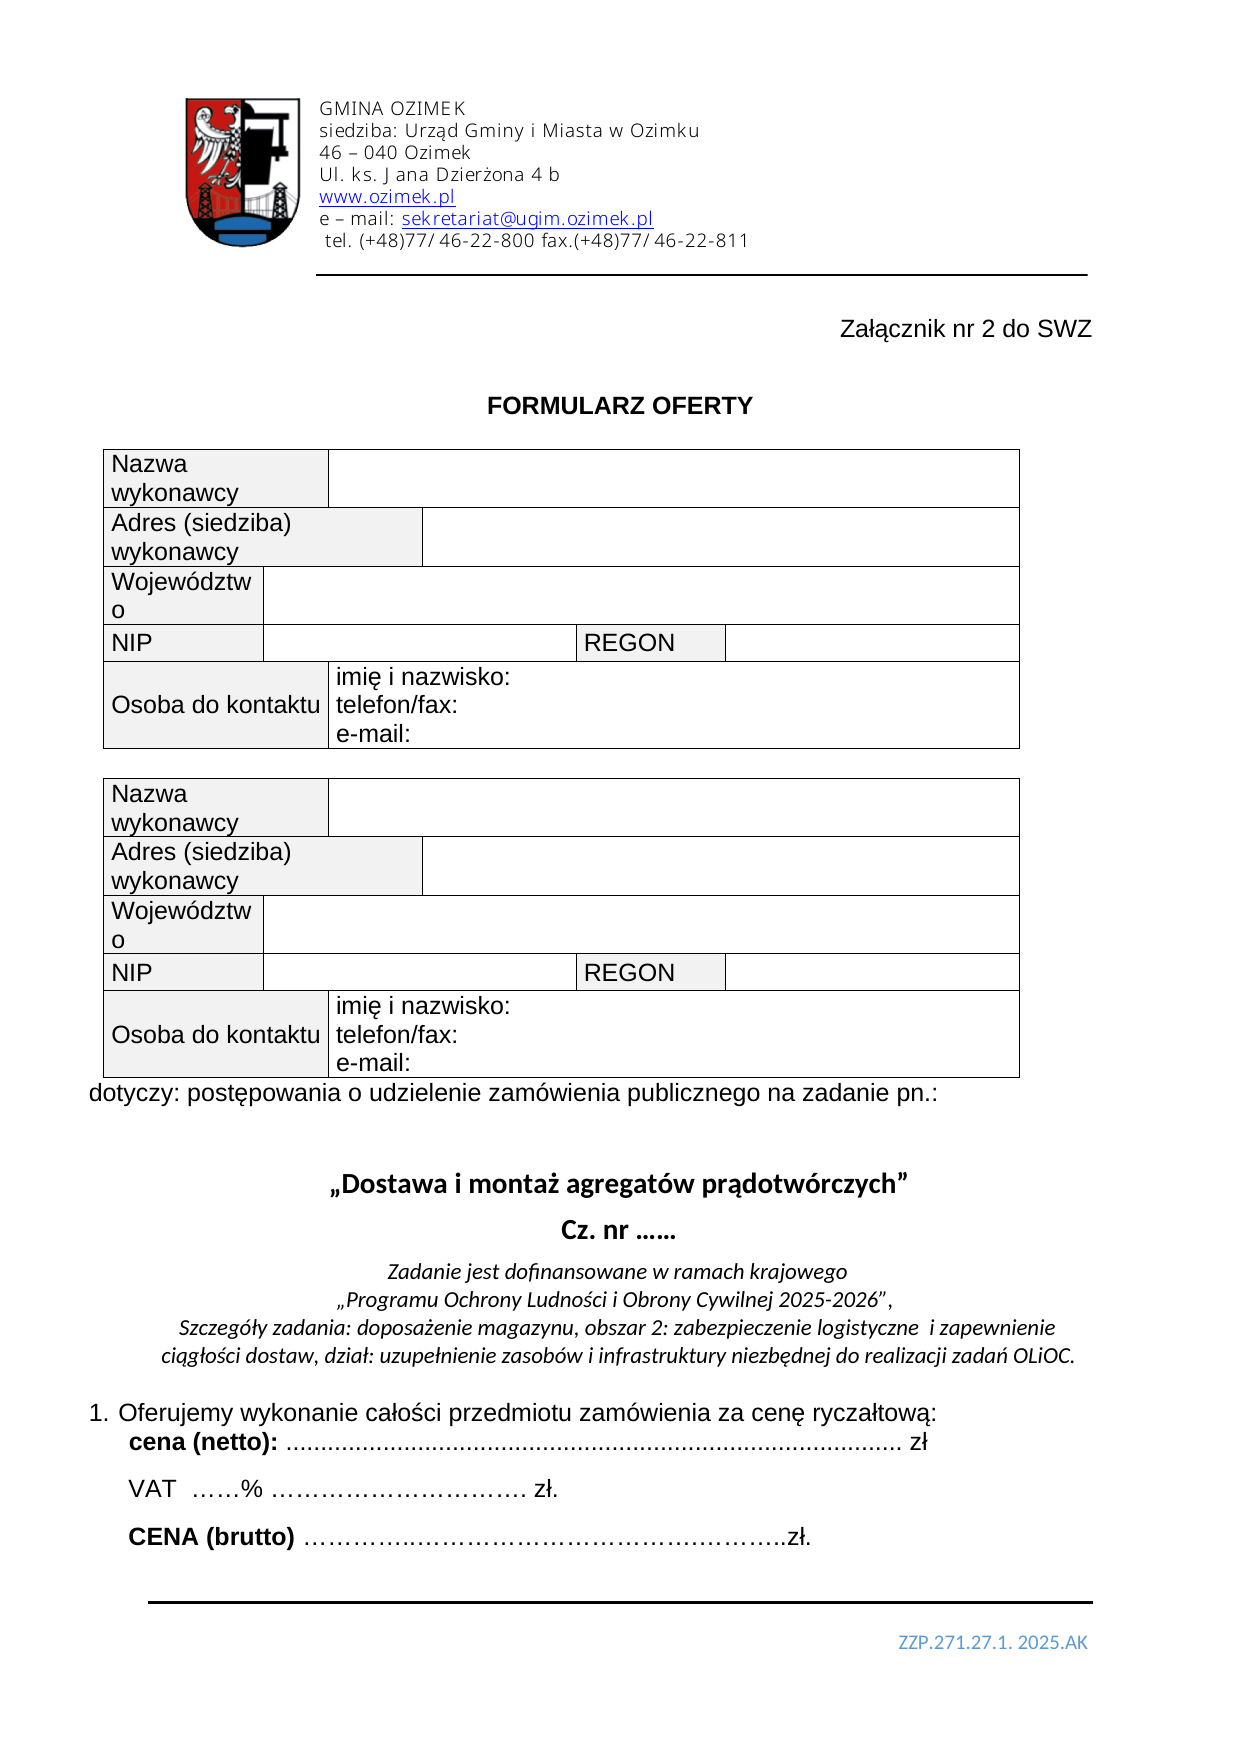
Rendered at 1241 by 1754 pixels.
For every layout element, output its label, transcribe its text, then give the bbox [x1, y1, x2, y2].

table_header Nazwa wykonawcy [104, 779, 328, 836]
table_cell [264, 567, 1019, 624]
table_cell [264, 896, 1019, 953]
table_cell [423, 508, 1019, 566]
text VAT ……% …………………………. zł. [59, 1474, 1093, 1503]
table_cell imię i nazwisko: telefon/fax: e-mail: [329, 662, 1019, 748]
list Oferujemy wykonanie całości przedmiotu zamówienia za cenę ryczałtową: [88, 1398, 1093, 1427]
text „Dostawa i montaż agregatów prądotwórczych” [148, 1165, 1090, 1201]
table_cell [726, 954, 1019, 990]
text Zadanie jest dofinansowane w ramach krajowego „Programu Ochrony Ludności i Obrony Cywilnej 2025-2026”, Szczegóły zadania: doposażenie magazynu, obszar 2: zabezpieczenie logistyczne i zapewnienie ciągłości dostaw, dział: uzupełnienie zasobów i infrastruktury niezbędnej do realizacji zadań OLiOC. [148, 1257, 1090, 1398]
table_cell NIP [104, 625, 263, 661]
table_cell Osoba do kontaktu [104, 991, 328, 1077]
table_cell [264, 625, 576, 661]
table_cell Osoba do kontaktu [104, 662, 328, 748]
text CENA (brutto) …………..…………………………….………..zł. [59, 1522, 1093, 1551]
text FORMULARZ OFERTY [148, 391, 1093, 420]
table_cell imię i nazwisko: telefon/fax: e-mail: [329, 991, 1019, 1077]
table_header [329, 450, 1019, 507]
table_cell [264, 954, 576, 990]
table_cell [423, 837, 1019, 895]
table_cell REGON [577, 625, 725, 661]
text Załącznik nr 2 do SWZ [148, 314, 1093, 343]
table_cell Województwo [104, 567, 263, 624]
table_cell Adres (siedziba) wykonawcy [104, 837, 422, 895]
table_header [329, 779, 1019, 836]
table_header Nazwa wykonawcy [104, 450, 328, 507]
table_cell NIP [104, 954, 263, 990]
text Cz. nr …… [148, 1211, 1090, 1247]
table_cell [726, 625, 1019, 661]
table_cell Województwo [104, 896, 263, 953]
table_cell REGON [577, 954, 725, 990]
text dotyczy: postępowania o udzielenie zamówienia publicznego na zadanie pn.: [88, 1078, 1093, 1107]
table_cell Adres (siedziba) wykonawcy [104, 508, 422, 566]
text cena (netto): ......................................................................................... zł [59, 1427, 1093, 1456]
